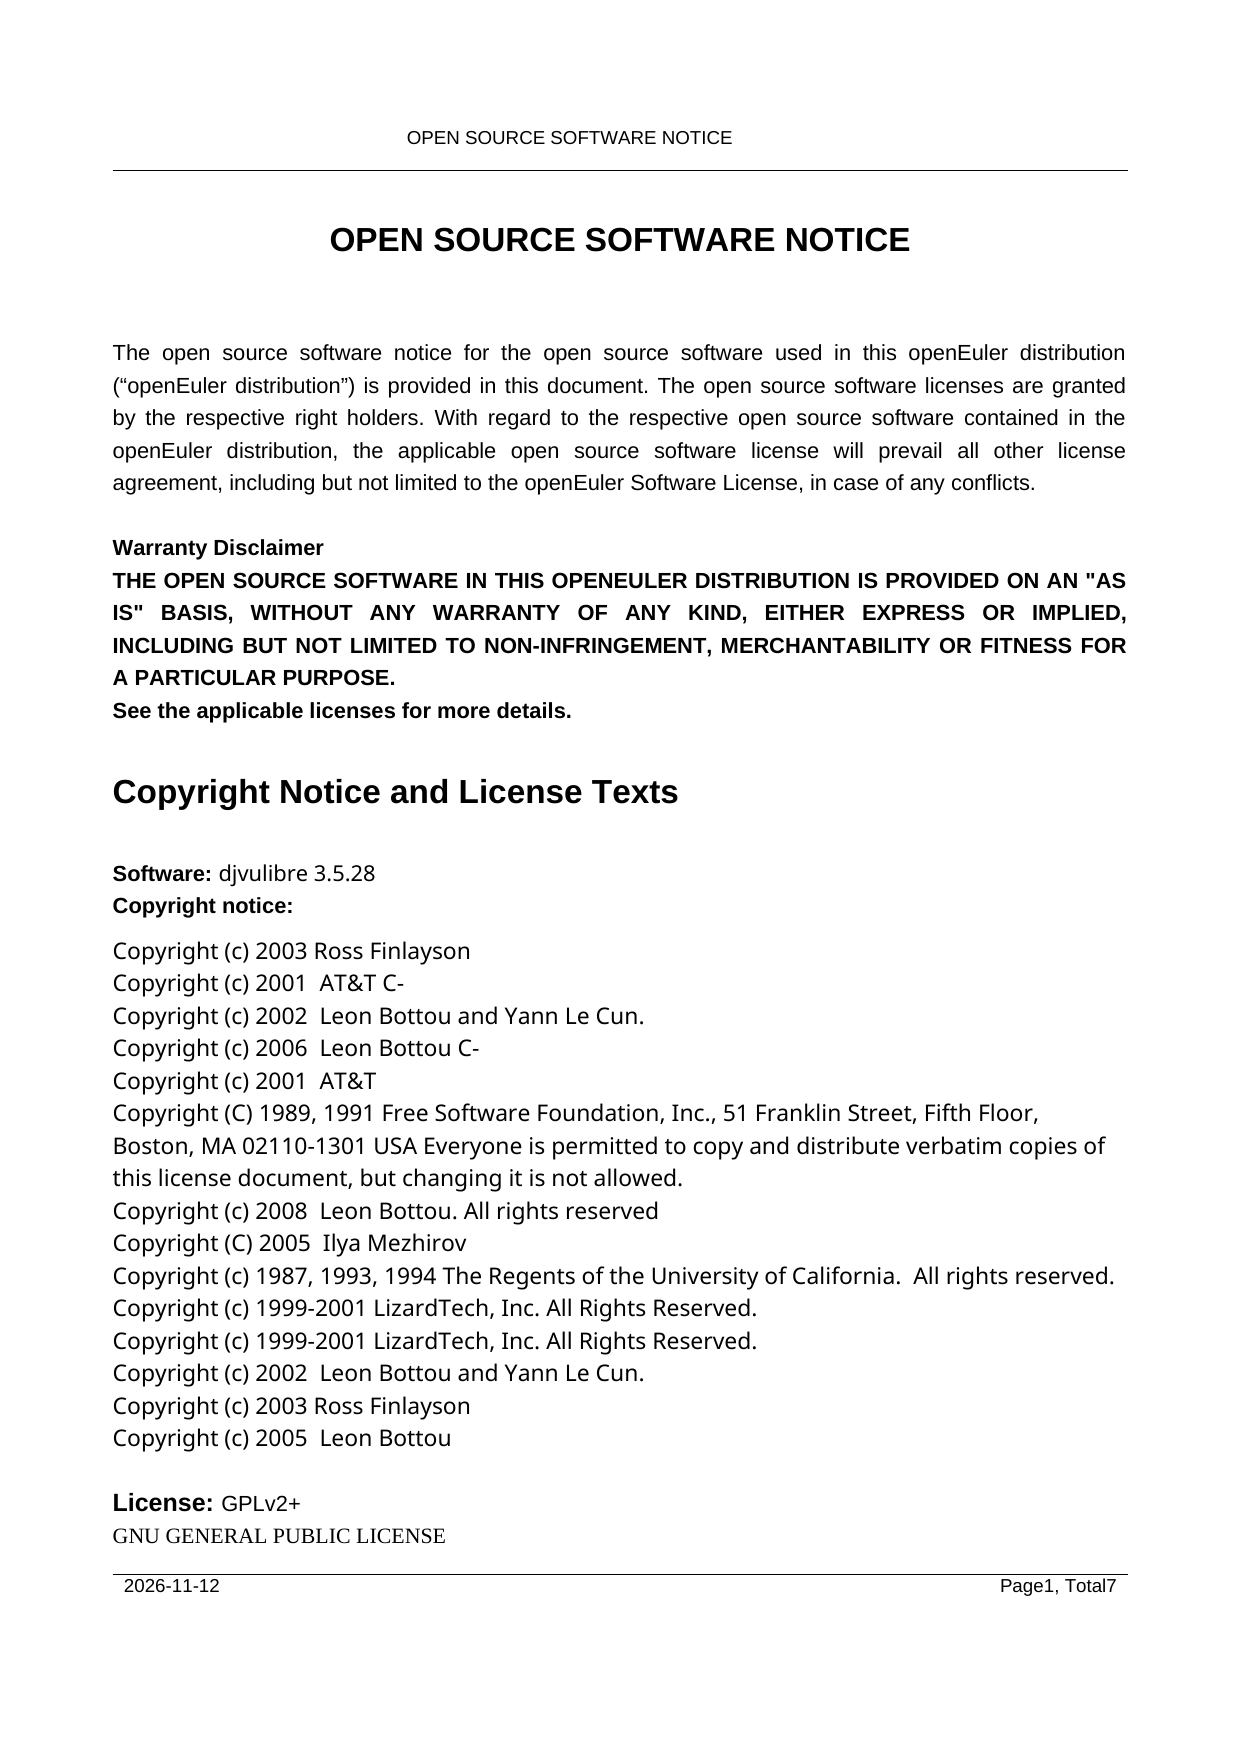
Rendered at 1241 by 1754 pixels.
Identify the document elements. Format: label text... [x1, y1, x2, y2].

text License: GPLv2+ [112, 1486, 1128, 1519]
text Copyright notice: [112, 889, 1128, 921]
text THE OPEN SOURCE SOFTWARE IN THIS OPENEULER DISTRIBUTION IS PROVIDED ON AN "AS IS" BASIS, WITHOUT ANY WARRANTY OF ANY KIND, EITHER EXPRESS OR IMPLIED, INCLUDING BUT NOT LIMITED TO NON-INFRINGEMENT, MERCHANTABILITY OR FITNESS FOR A PARTICULAR PURPOSE. See the applicable licenses for more details. [112, 564, 1128, 726]
title Software: djvulibre 3.5.28 [112, 856, 1128, 889]
text Copyright Notice and License Texts [112, 759, 1128, 824]
text OPEN SOURCE SOFTWARE NOTICE [112, 206, 1128, 271]
text Warranty Disclaimer [112, 531, 1128, 564]
text Copyright (c) 2003 Ross Finlayson Copyright (c) 2001 AT&T C- Copyright (c) 2002 Leon Bottou and Yann Le Cun. Copyright (c) 2006 Leon Bottou C- Copyright (c) 2001 AT&T Copyright (C) 1989, 1991 Free Software Foundation, Inc., 51 Franklin Street, Fifth Floor, Boston, MA 02110-1301 USA Everyone is permitted to copy and distribute verbatim copies of this license document, but changing it is not allowed. Copyright (c) 2008 Leon Bottou. All rights reserved Copyright (C) 2005 Ilya Mezhirov Copyright (c) 1987, 1993, 1994 The Regents of the University of California. All rights reserved. Copyright (c) 1999-2001 LizardTech, Inc. All Rights Reserved. Copyright (c) 1999-2001 LizardTech, Inc. All Rights Reserved. Copyright (c) 2002 Leon Bottou and Yann Le Cun. Copyright (c) 2003 Ross Finlayson Copyright (c) 2005 Leon Bottou [112, 934, 1128, 1486]
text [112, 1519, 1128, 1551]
text The open source software notice for the open source software used in this openEuler distribution (“openEuler distribution”) is provided in this document. The open source software licenses are granted by the respective right holders. With regard to the respective open source software contained in the openEuler distribution, the applicable open source software license will prevail all other license agreement, including but not limited to the openEuler Software License, in case of any conflicts. [112, 336, 1128, 499]
